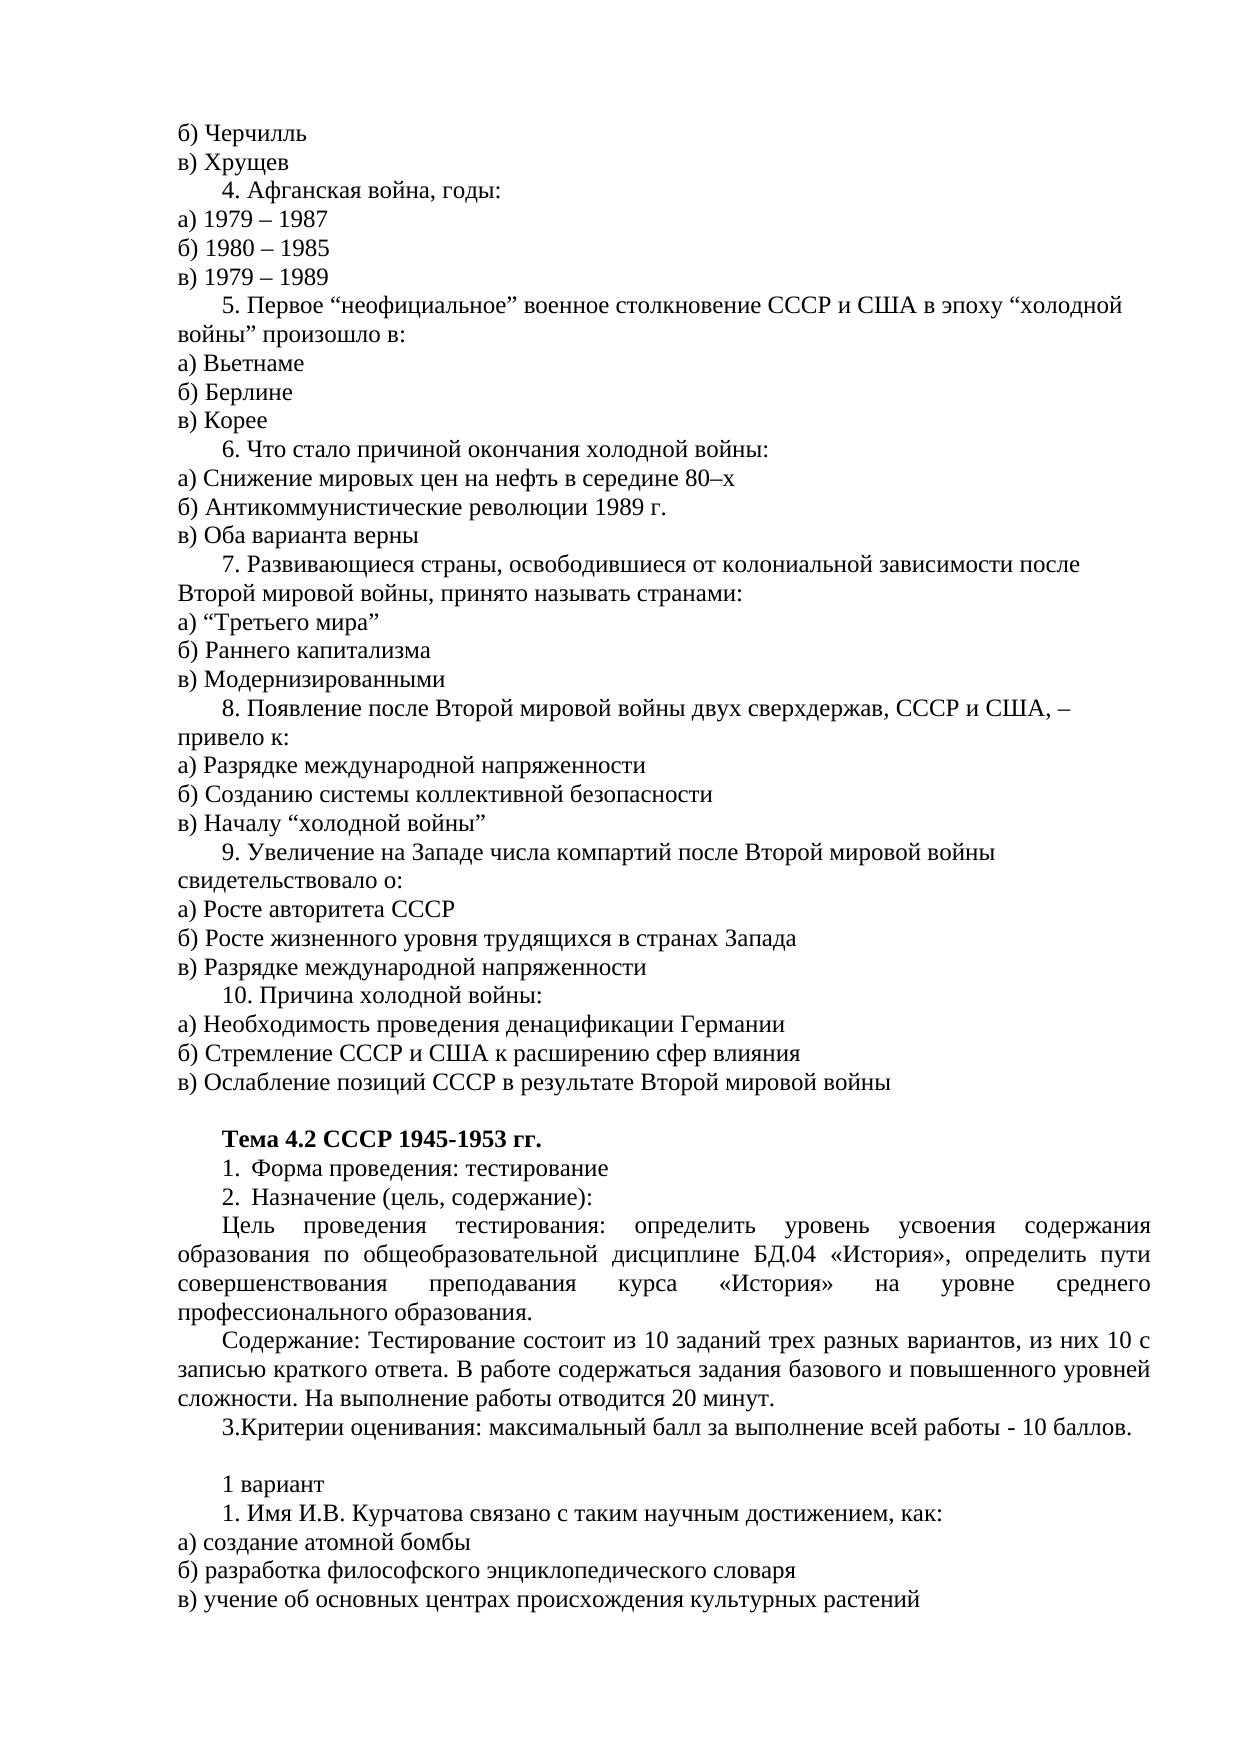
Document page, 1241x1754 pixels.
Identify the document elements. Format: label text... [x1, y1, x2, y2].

text Содержание: Тестирование состоит из 10 заданий трех разных вариантов, из них 10 с записью краткого ответа. В работе содержаться задания базового и повышенного уровней сложности. На выполнение работы отводится 20 минут. [177, 1326, 1152, 1412]
text 2. Назначение (цель, содержание): [177, 1182, 1152, 1211]
text 3.Критерии оценивания: максимальный балл за выполнение всей работы - 10 баллов. [177, 1412, 1152, 1441]
text 7. Развивающиеся страны, освободившиеся от колониальной зависимости после Второй мировой войны, принято называть странами: а) “Третьего мира” б) Раннего капитализма в) Модернизированными [177, 549, 1152, 693]
text 4. Афганская война, годы: а) 1979 – 1987 б) 1980 – 1985 в) 1979 – 1989 [177, 176, 1152, 291]
text 1. Форма проведения: тестирование [177, 1153, 1152, 1182]
text Цель проведения тестирования: определить уровень усвоения содержания образования по общеобразовательной дисциплине БД.04 «История», определить пути совершенствования преподавания курса «История» на уровне среднего профессионального образования. [177, 1211, 1152, 1326]
text 8. Появление после Второй мировой войны двух сверхдержав, СССР и США, – привело к: а) Разрядке международной напряженности б) Созданию системы коллективной безопасности в) Началу “холодной войны” [177, 693, 1152, 837]
text 10. Причина холодной войны: а) Необходимость проведения денацификации Германии б) Стремление СССР и США к расширению сфер влияния в) Ослабление позиций СССР в результате Второй мировой войны [177, 981, 1152, 1096]
text Тема 4.2 СССР 1945-1953 гг. [177, 1124, 1152, 1153]
text 6. Что стало причиной окончания холодной войны: а) Снижение мировых цен на нефть в середине 80–х б) Антикоммунистические революции 1989 г. в) Оба варианта верны [177, 434, 1152, 549]
text 1. Имя И.В. Курчатова связано с таким научным достижением, как: а) создание атомной бомбы б) разработка философского энциклопедического словаря в) учение об основных центрах происхождения культурных растений [177, 1498, 1152, 1613]
text 5. Первое “неофициальное” военное столкновение СССР и США в эпоху “холодной войны” произошло в: а) Вьетнаме б) Берлине в) Корее [177, 291, 1152, 434]
text 1 вариант [177, 1469, 1152, 1498]
text 9. Увеличение на Западе числа компартий после Второй мировой войны свидетельствовало о: а) Росте авторитета СССР б) Росте жизненного уровня трудящихся в странах Запада в) Разрядке международной напряженности [177, 837, 1152, 981]
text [177, 118, 1152, 176]
